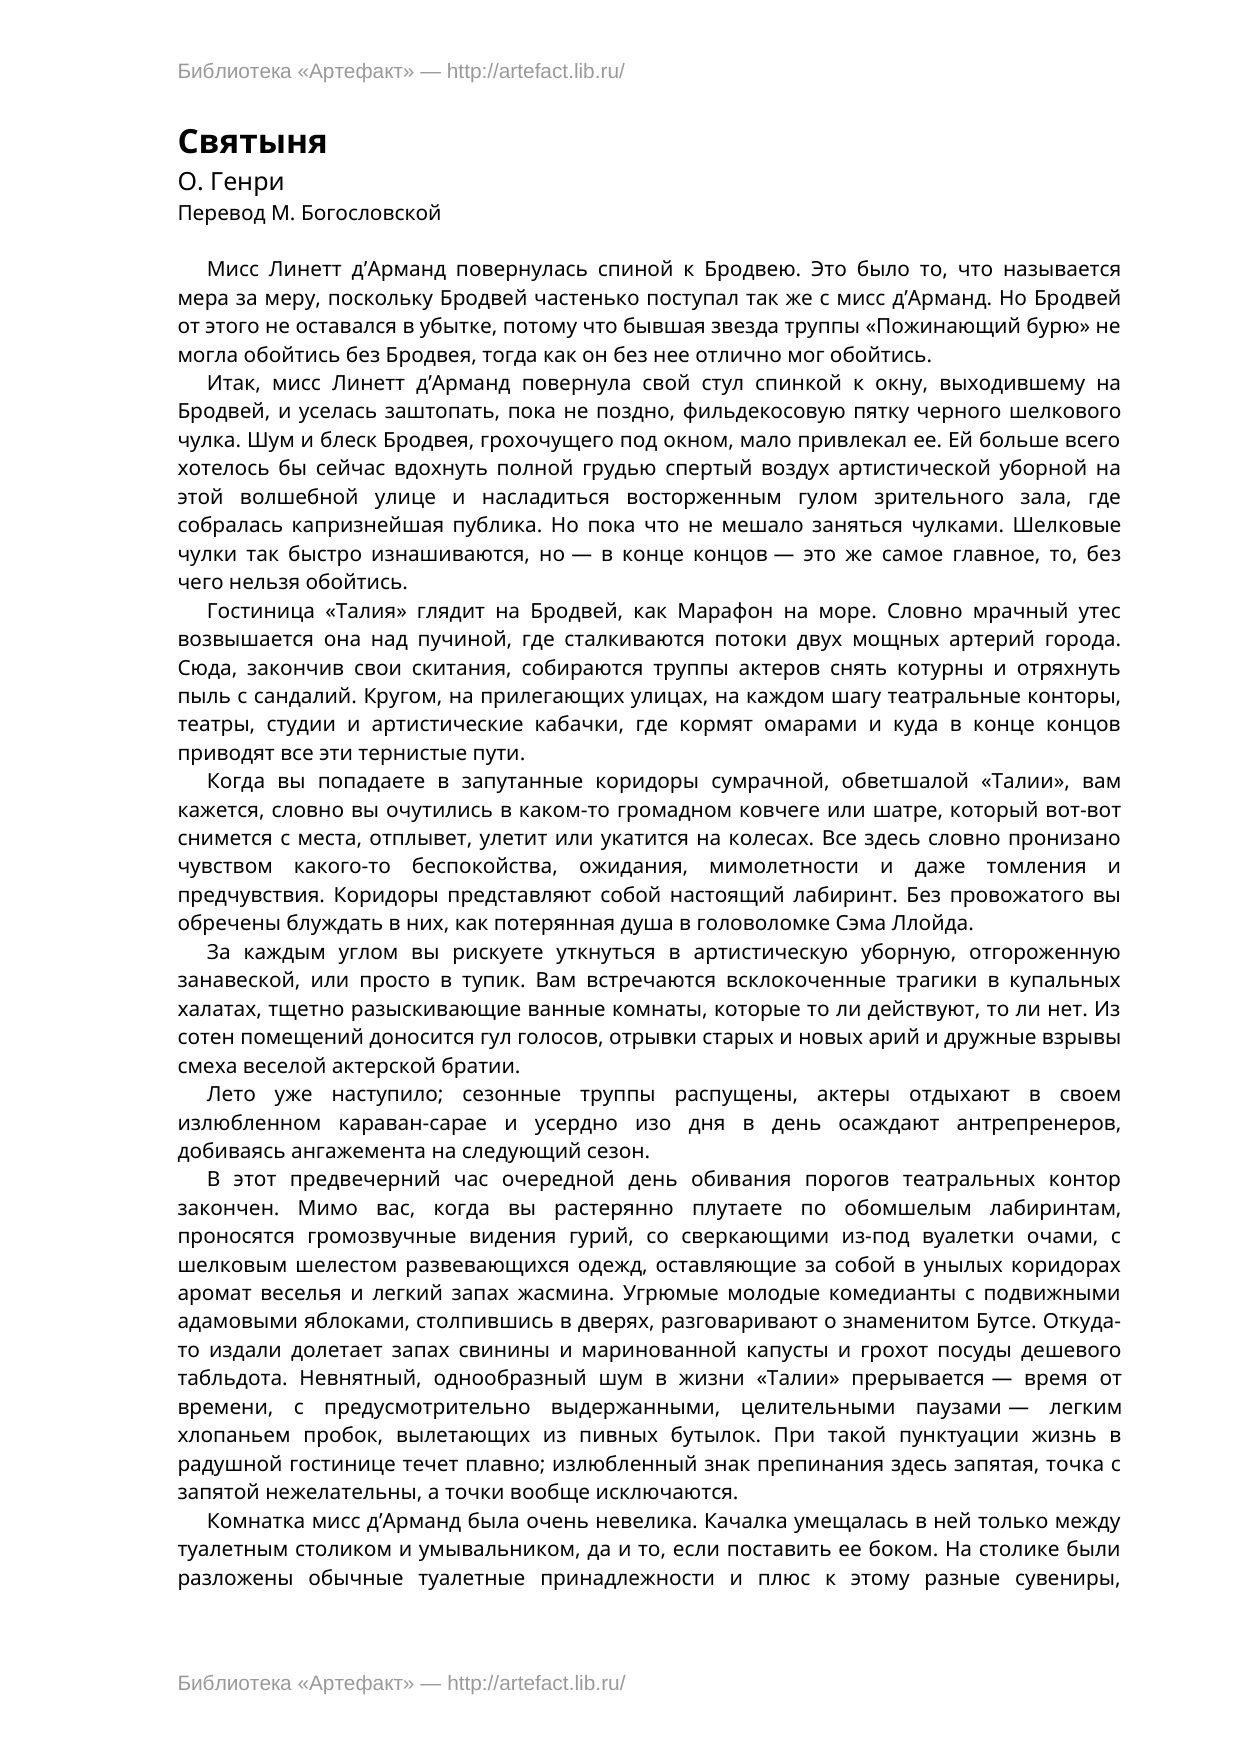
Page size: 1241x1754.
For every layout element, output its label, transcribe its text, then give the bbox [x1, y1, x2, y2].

text В этот предвечерний час очередной день обивания порогов театральных контор закончен. Мимо вас, когда вы растерянно плутаете по обомшелым лабиринтам, проносятся громозвучные видения гурий, со сверкающими из-под вуалетки очами, с шелковым шелестом развевающихся одежд, оставляющие за собой в унылых коридорах аромат веселья и легкий запах жасмина. Угрюмые молодые комедианты с подвижными адамовыми яблоками, столпившись в дверях, разговаривают о знаменитом Бутсе. Откуда-то издали долетает запах свинины и маринованной капусты и грохот посуды дешевого табльдота. Невнятный, однообразный шум в жизни «Талии» прерывается — время от времени, с предусмотрительно выдержанными, целительными паузами — легким хлопаньем пробок, вылетающих из пивных бутылок. При такой пунктуации жизнь в радушной гостинице течет плавно; излюбленный знак препинания здесь запятая, точка с запятой нежелательны, а точки вообще исключаются. [177, 1164, 1122, 1506]
subtitle Святыня [177, 118, 1122, 163]
text Мисс Линетт д’Арманд повернулась спиной к Бродвею. Это было то, что называется мера за меру, поскольку Бродвей частенько поступал так же с мисс д’Арманд. Но Бродвей от этого не оставался в убытке, потому что бывшая звезда труппы «Пожинающий бурю» не могла обойтись без Бродвея, тогда как он без нее отлично мог обойтись. [177, 254, 1122, 368]
text За каждым углом вы рискуете уткнуться в артистическую уборную, отгороженную занавеской, или просто в тупик. Вам встречаются всклокоченные трагики в купальных халатах, тщетно разыскивающие ванные комнаты, которые то ли действуют, то ли нет. Из сотен помещений доносится гул голосов, отрывки старых и новых арий и дружные взрывы смеха веселой актерской братии. [177, 937, 1122, 1079]
text Итак, мисс Линетт д’Арманд повернула свой стул спинкой к окну, выходившему на Бродвей, и уселась заштопать, пока не поздно, фильдекосовую пятку черного шелкового чулка. Шум и блеск Бродвея, грохочущего под окном, мало привлекал ее. Ей больше всего хотелось бы сейчас вдохнуть полной грудью спертый воздух артистической уборной на этой волшебной улице и насладиться восторженным гулом зрительного зала, где собралась капризнейшая публика. Но пока что не мешало заняться чулками. Шелковые чулки так быстро изнашиваются, но — в конце концов — это же самое главное, то, без чего нельзя обойтись. [177, 368, 1122, 596]
text Когда вы попадаете в запутанные коридоры сумрачной, обветшалой «Талии», вам кажется, словно вы очутились в каком-то громадном ковчеге или шатре, который вот-вот снимется с места, отплывет, улетит или укатится на колесах. Все здесь словно пронизано чувством какого-то беспокойства, ожидания, мимолетности и даже томления и предчувствия. Коридоры представляют собой настоящий лабиринт. Без провожатого вы обречены блуждать в них, как потерянная душа в головоломке Сэма Ллойда. [177, 766, 1122, 937]
text Гостиница «Талия» глядит на Бродвей, как Марафон на море. Словно мрачный утес возвышается она над пучиной, где сталкиваются потоки двух мощных артерий города. Сюда, закончив свои скитания, собираются труппы актеров снять котурны и отряхнуть пыль с сандалий. Кругом, на прилегающих улицах, на каждом шагу театральные конторы, театры, студии и артистические кабачки, где кормят омарами и куда в конце концов приводят все эти тернистые пути. [177, 596, 1122, 766]
text Лето уже наступило; сезонные труппы распущены, актеры отдыхают в своем излюбленном караван-сарае и усердно изо дня в день осаждают антрепренеров, добиваясь ангажемента на следующий сезон. [177, 1079, 1122, 1164]
text Перевод М. Богословской [177, 198, 1122, 226]
text О. Генри [177, 163, 1122, 198]
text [177, 1506, 1122, 1591]
